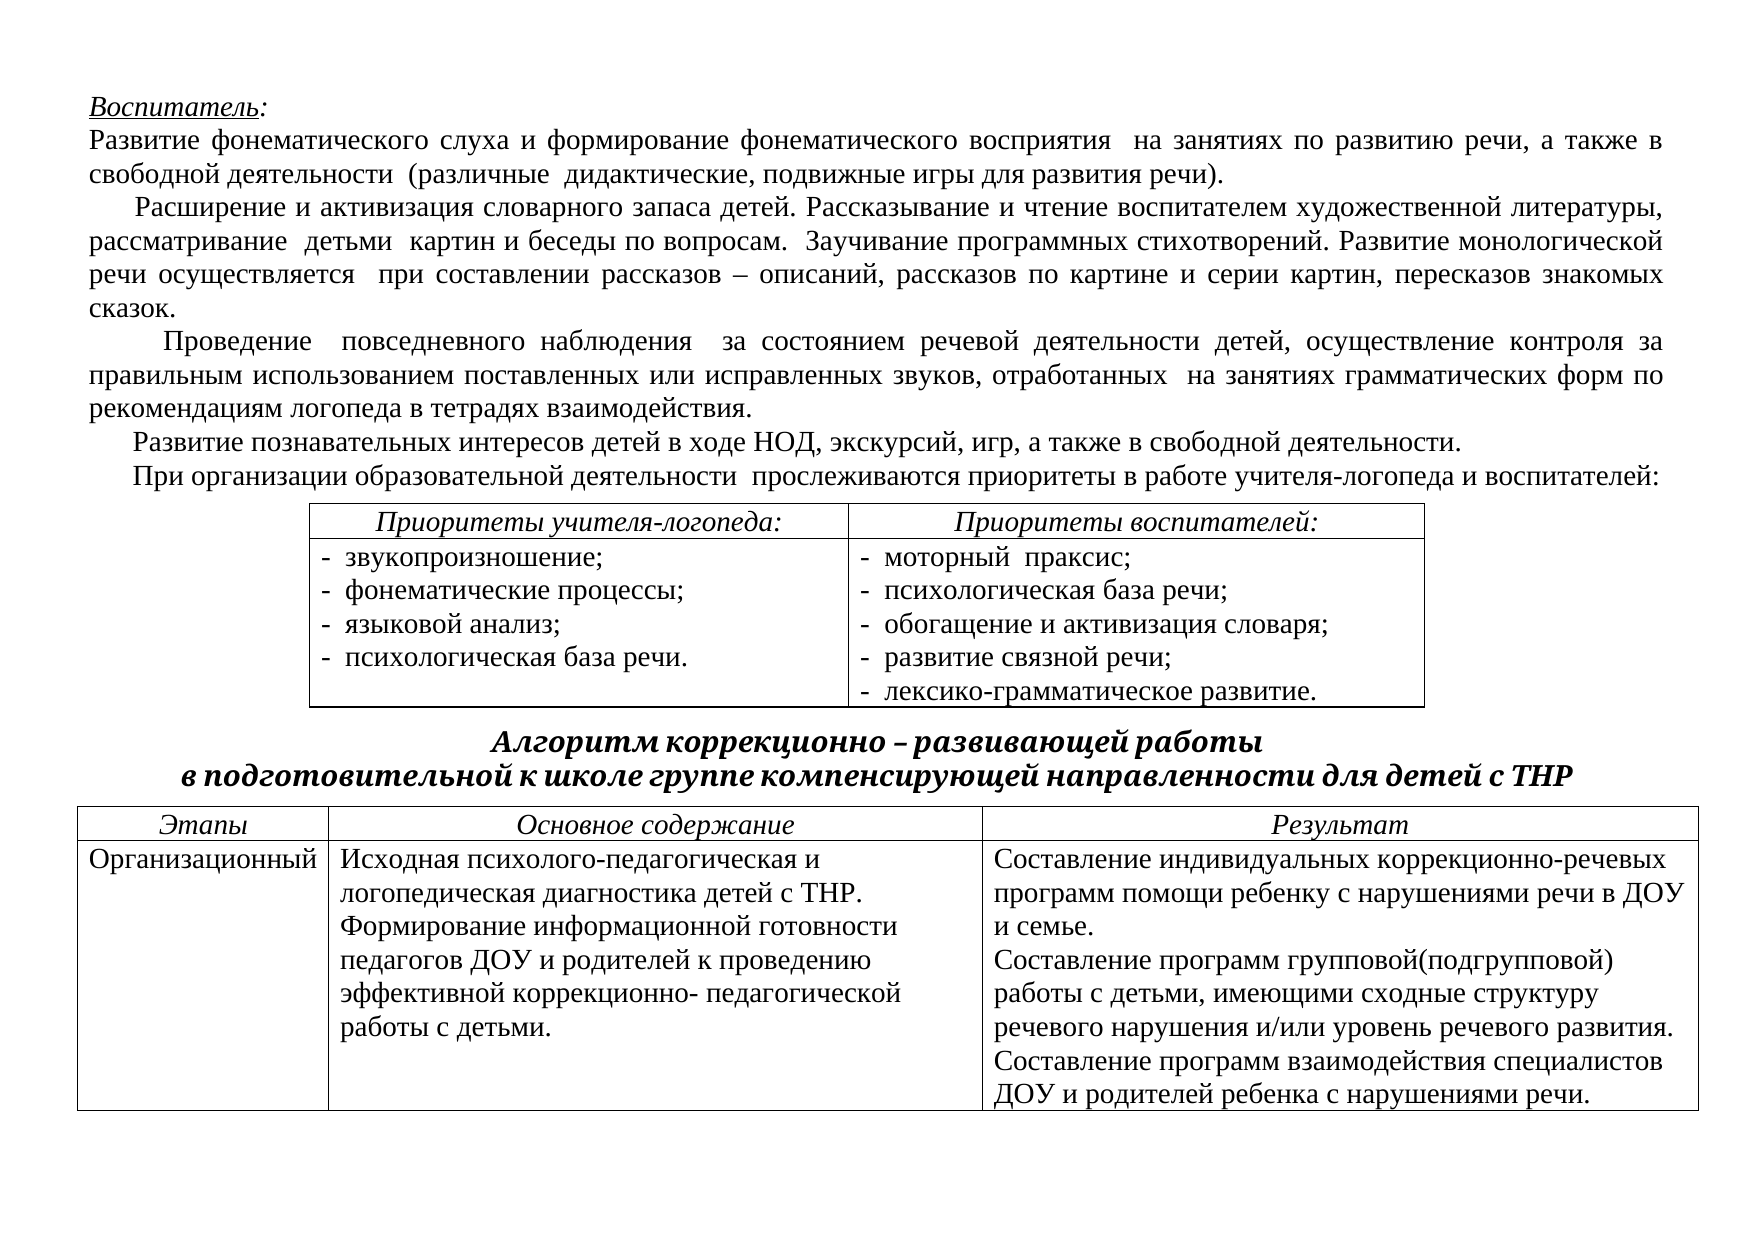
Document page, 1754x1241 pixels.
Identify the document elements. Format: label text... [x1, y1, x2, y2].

text При организации образовательной деятельности прослеживаются приоритеты в работе учителя-логопеда и воспитателей: [89, 458, 1665, 491]
table_header Основное содержание [329, 807, 982, 840]
text Воспитатель: [89, 89, 1665, 122]
text Развитие фонематического слуха и формирование фонематического восприятия на занятиях по развитию речи, а также в свободной деятельности (различные дидактические, подвижные игры для развития речи). [89, 122, 1665, 189]
table_cell - моторный праксис; - психологическая база речи; - обогащение и активизация словаря; - развитие связной речи; - лексико-грамматическое развитие. [849, 539, 1424, 706]
text Развитие познавательных интересов детей в ходе НОД, экскурсий, игр, а также в свободной деятельности. [89, 424, 1665, 458]
text Проведение повседневного наблюдения за состоянием речевой деятельности детей, осуществление контроля за правильным использованием поставленных или исправленных звуков, отработанных на занятиях грамматических форм по рекомендациям логопеда в тетрадях взаимодействия. [89, 323, 1665, 424]
text Алгоритм коррекционно – развивающей работы [89, 727, 1665, 760]
table_header Приоритеты учителя-логопеда: [310, 504, 848, 538]
table_cell Составление индивидуальных коррекционно-речевых программ помощи ребенку с нарушениями речи в ДОУ и семье. Составление программ групповой(подгрупповой) работы с детьми, имеющими сходные структуру речевого нарушения и/или уровень речевого развития. Составление программ взаимодействия специалистов ДОУ и родителей ребенка с нарушениями речи. [983, 841, 1698, 1110]
table_cell Организационный [78, 841, 328, 1110]
table_cell Исходная психолого-педагогическая и логопедическая диагностика детей с ТНР. Формирование информационной готовности педагогов ДОУ и родителей к проведению эффективной коррекционно- педагогической работы с детьми. [329, 841, 982, 1110]
text Расширение и активизация словарного запаса детей. Рассказывание и чтение воспитателем художественной литературы, рассматривание детьми картин и беседы по вопросам. Заучивание программных стихотворений. Развитие монологической речи осуществляется при составлении рассказов – описаний, рассказов по картине и серии картин, пересказов знакомых сказок. [89, 189, 1665, 323]
text в подготовительной к школе группе компенсирующей направленности для детей с ТНР [89, 760, 1665, 794]
table_header Этапы [78, 807, 328, 840]
table_header Результат [983, 807, 1698, 840]
table_header Приоритеты воспитателей: [849, 504, 1424, 538]
table_cell - звукопроизношение; - фонематические процессы; - языковой анализ; - психологическая база речи. [310, 539, 848, 706]
